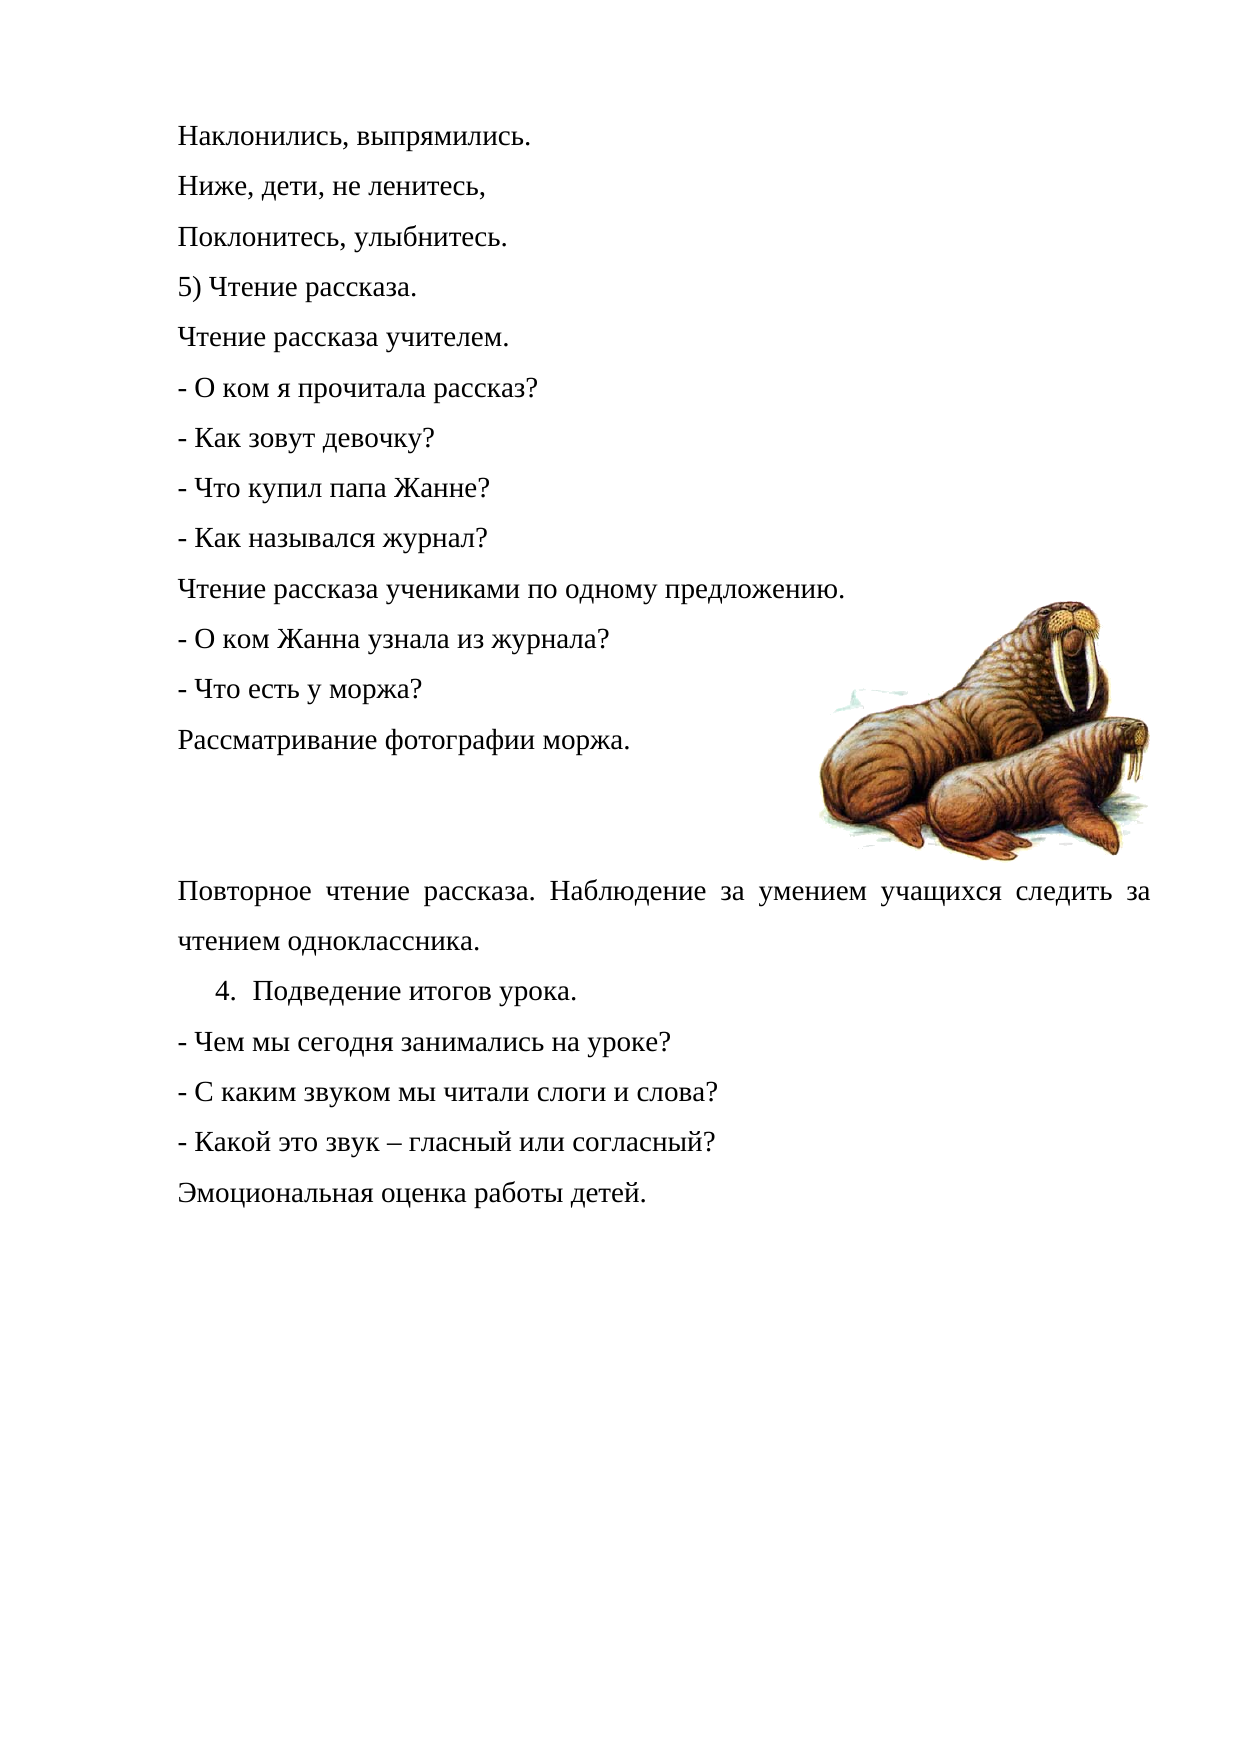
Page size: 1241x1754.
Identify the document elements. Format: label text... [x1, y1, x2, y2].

text Рассматривание фотографии моржа. [177, 722, 811, 755]
text Эмоциональная оценка работы детей. [177, 1175, 1152, 1208]
text - О ком Жанна узнала из журнала? [177, 621, 811, 655]
text - Как назывался журнал? [177, 521, 1152, 554]
text Повторное чтение рассказа. Наблюдение за умением учащихся следить за чтением одноклассника. [177, 873, 1152, 957]
text - О ком я прочитала рассказ? [177, 370, 1152, 403]
text - Что купил папа Жанне? [177, 470, 1152, 504]
text Поклонитесь, улыбнитесь. [177, 219, 1152, 252]
text - Как зовут девочку? [177, 420, 1152, 453]
list Подведение итогов урока. [215, 973, 1152, 1007]
text - Какой это звук – гласный или согласный? [177, 1124, 1152, 1158]
text Наклонились, выпрямились. [177, 118, 1152, 152]
text Ниже, дети, не ленитесь, [177, 168, 1152, 202]
text - Что есть у моржа? [177, 672, 811, 705]
text - С каким звуком мы читали слоги и слова? [177, 1074, 1152, 1108]
text 5) Чтение рассказа. [177, 269, 1152, 303]
text - Чем мы сегодня занимались на уроке? [177, 1024, 1152, 1057]
text Чтение рассказа учителем. [177, 319, 1152, 353]
picture [811, 593, 1157, 869]
text Чтение рассказа учениками по одному предложению. [177, 571, 1152, 604]
